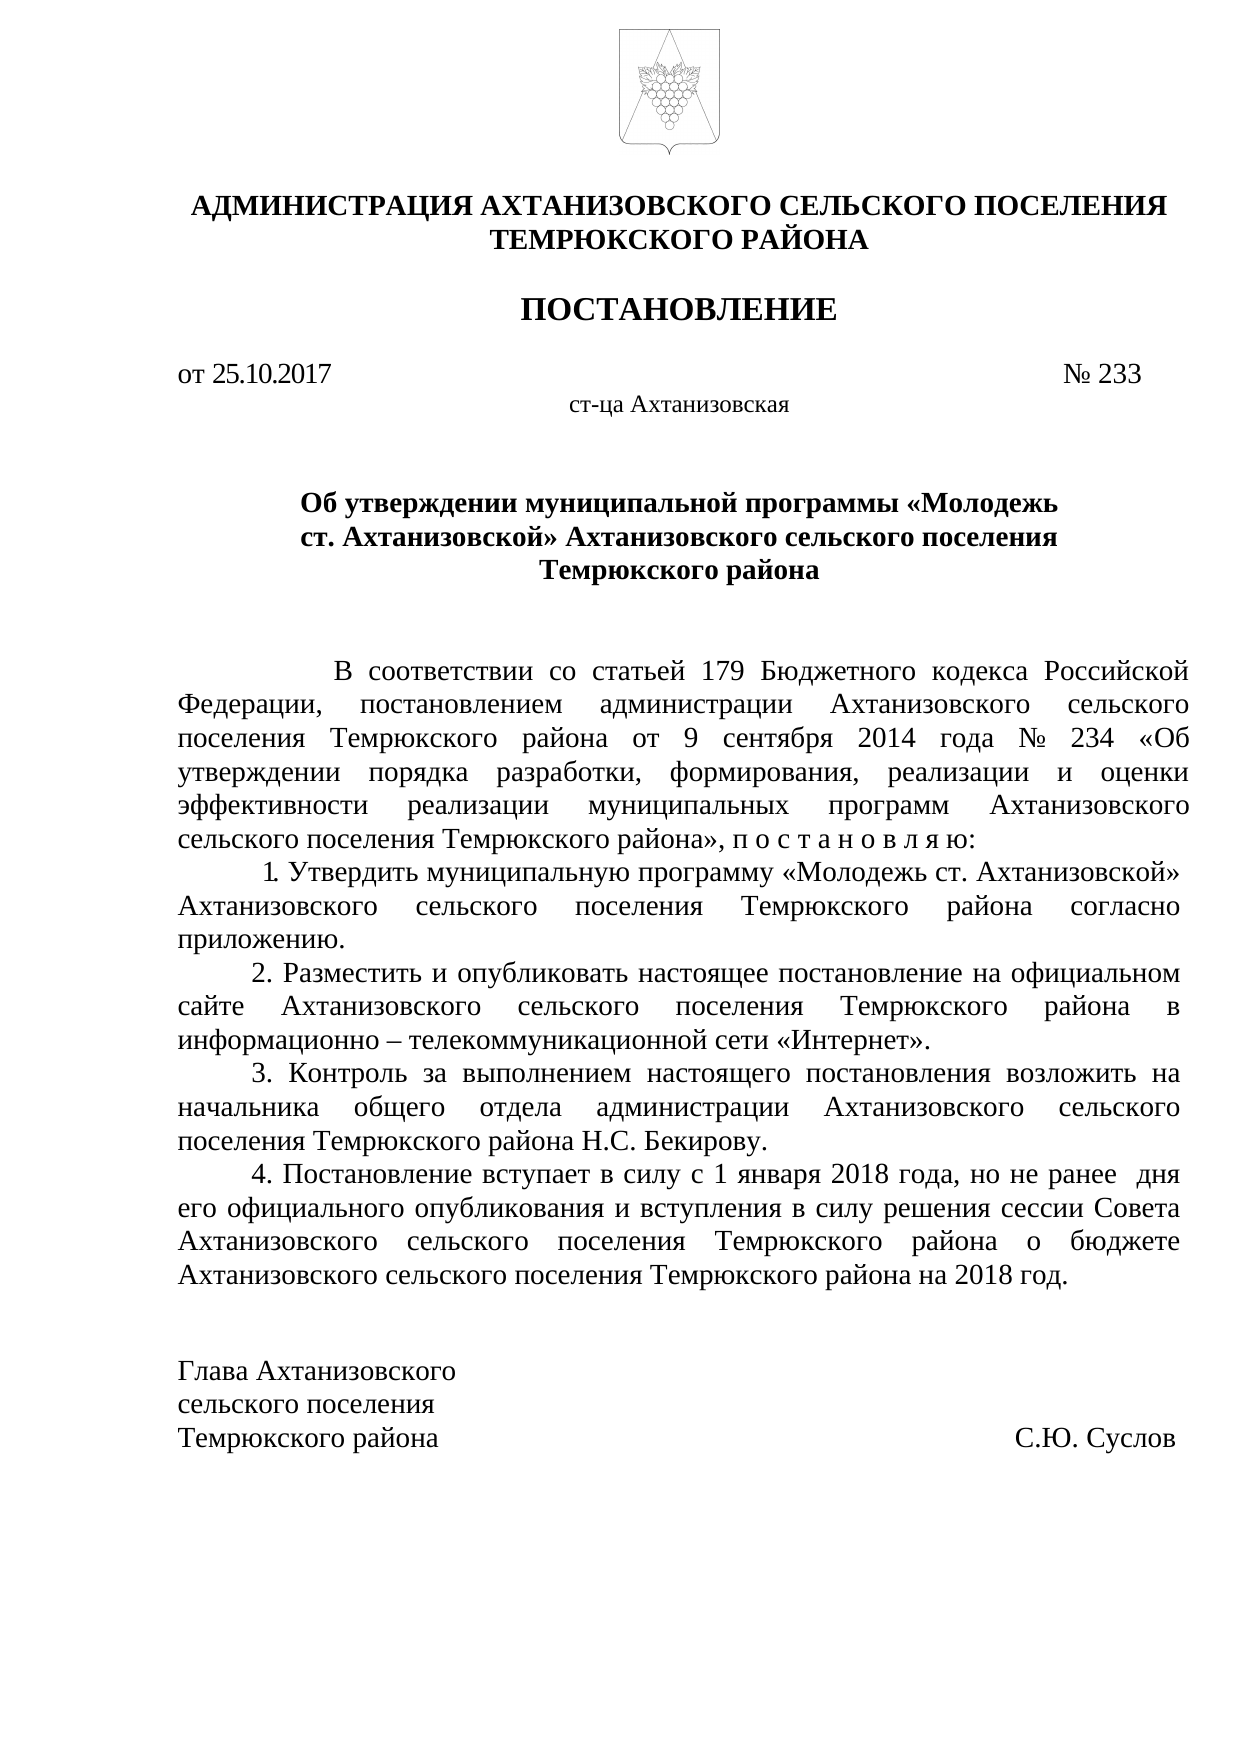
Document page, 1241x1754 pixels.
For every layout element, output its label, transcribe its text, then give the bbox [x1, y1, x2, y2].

text 1. Утвердить муниципальную программу «Молодежь ст. Ахтанизовской» Ахтанизовского сельского поселения Темрюкского района согласно приложению. [177, 854, 1181, 955]
text ТЕМРЮКСКОГО РАЙОНА [177, 222, 1181, 255]
text 3. Контроль за выполнением настоящего постановления возложить на начальника общего отдела администрации Ахтанизовского сельского поселения Темрюкского района Н.С. Бекирову. [177, 1056, 1181, 1156]
text сельского поселения [177, 1386, 1181, 1420]
text 4. Постановление вступает в силу с 1 января 2018 года, но не ранее дня его официального опубликования и вступления в силу решения сессии Совета Ахтанизовского сельского поселения Темрюкского района о бюджете Ахтанизовского сельского поселения Темрюкского района на 2018 год. [177, 1156, 1181, 1290]
text Об утверждении муниципальной программы «Молодежь [177, 485, 1181, 519]
text ст-ца Ахтанизовская [177, 389, 1181, 418]
text от 25.10.2017 № 233 [177, 356, 1181, 389]
text ст. Ахтанизовской» Ахтанизовского сельского поселения [177, 519, 1181, 552]
text АДМИНИСТРАЦИЯ АХТАНИЗОВСКОГО СЕЛЬСКОГО ПОСЕЛЕНИЯ [177, 188, 1181, 222]
picture [619, 29, 720, 155]
text Глава Ахтанизовского [177, 1353, 1181, 1386]
text Темрюкского района С.Ю. Суслов [177, 1420, 1181, 1453]
text Темрюкского района [177, 552, 1181, 586]
text В соответствии со статьей 179 Бюджетного кодекса Российской Федерации, постановлением администрации Ахтанизовского сельского поселения Темрюкского района от 9 сентября 2014 года № 234 «Об утверждении порядка разработки, формирования, реализации и оценки эффективности реализации муниципальных программ Ахтанизовского сельского поселения Темрюкского района», п о с т а н о в л я ю: [177, 653, 1190, 854]
text ПОСТАНОВЛЕНИЕ [177, 289, 1181, 327]
text 2. Разместить и опубликовать настоящее постановление на официальном сайте Ахтанизовского сельского поселения Темрюкского района в информационно – телекоммуникационной сети «Интернет». [177, 955, 1181, 1056]
